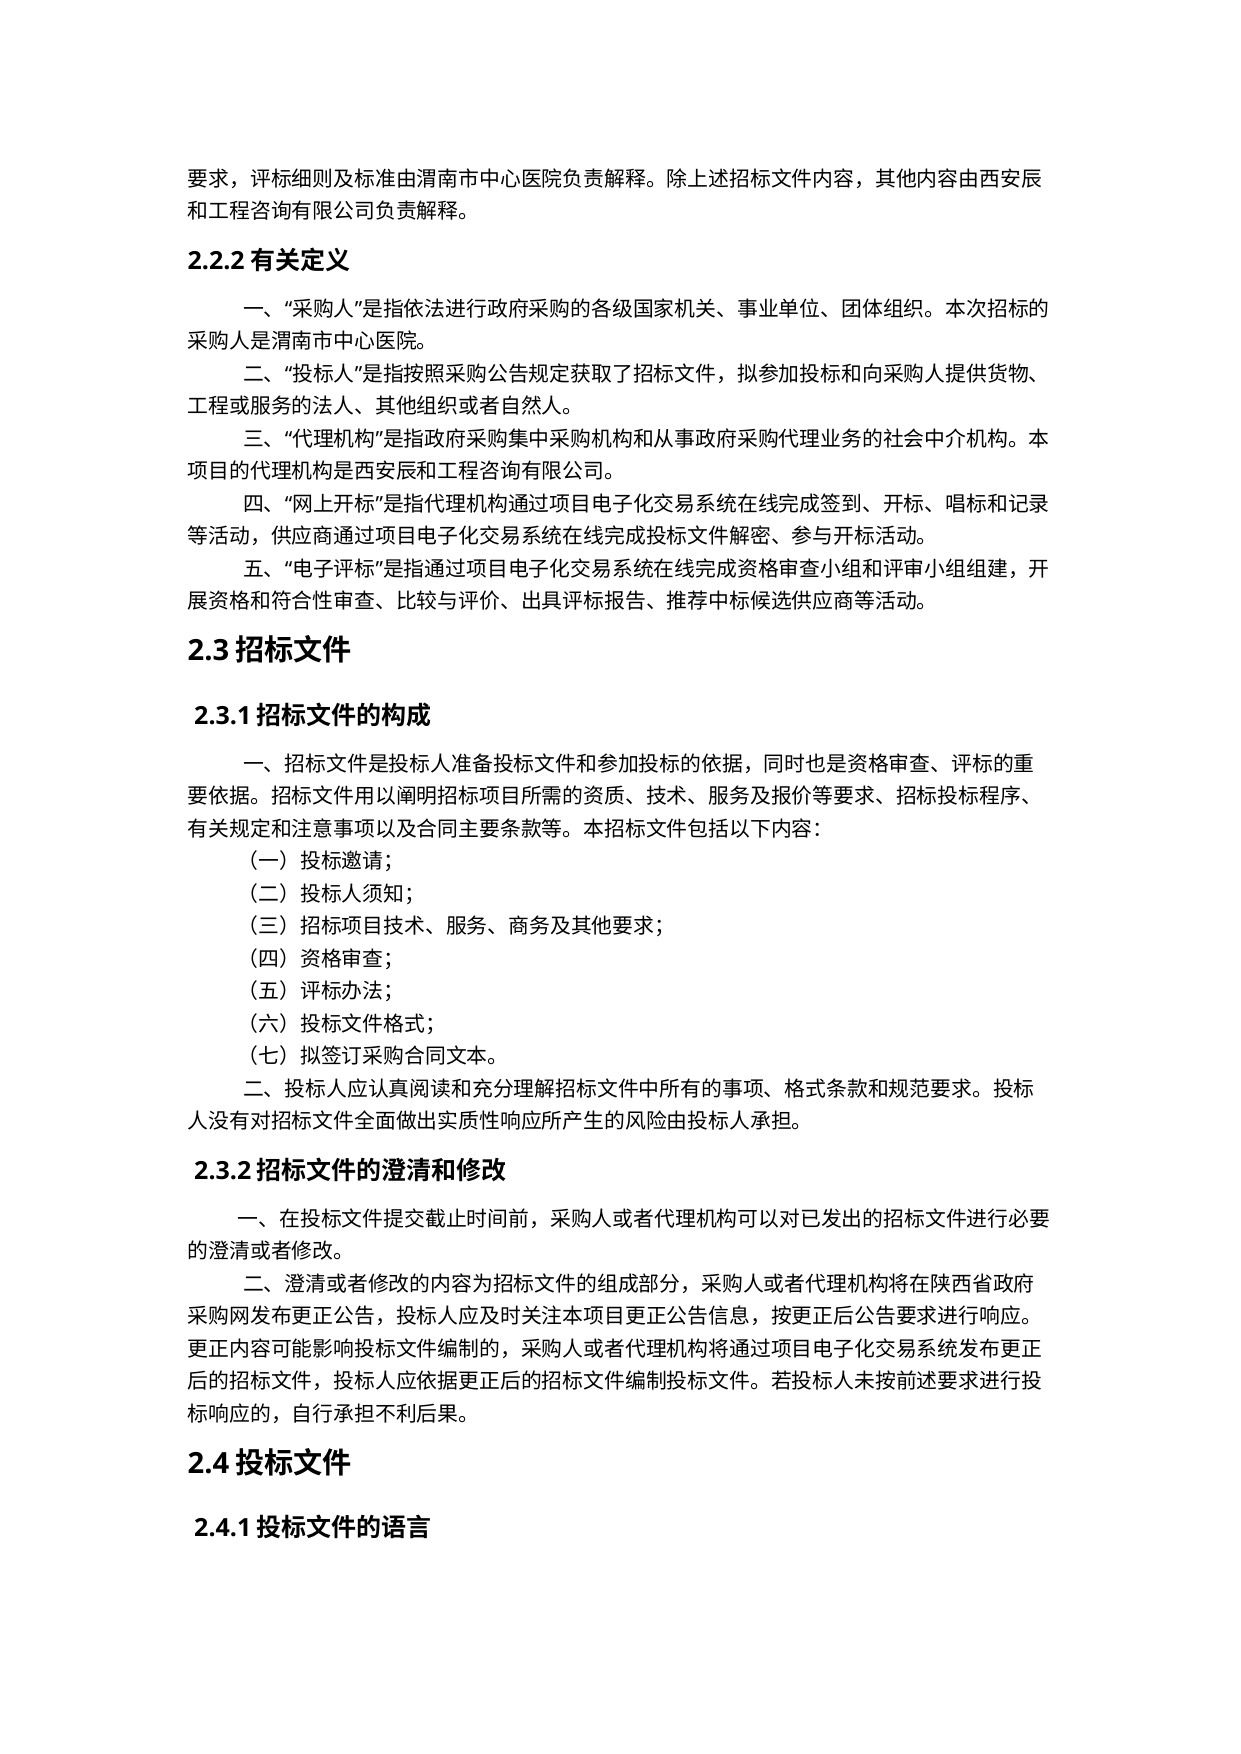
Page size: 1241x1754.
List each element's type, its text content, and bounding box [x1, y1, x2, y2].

text （六）投标文件格式； [187, 1007, 1053, 1039]
text 四、“网上开标”是指代理机构通过项目电子化交易系统在线完成签到、开标、唱标和记录等活动，供应商通过项目电子化交易系统在线完成投标文件解密、参与开标活动。 [187, 487, 1053, 552]
text 五、“电子评标”是指通过项目电子化交易系统在线完成资格审查小组和评审小组组建，开展资格和符合性审查、比较与评价、出具评标报告、推荐中标候选供应商等活动。 [187, 552, 1053, 617]
text 一、招标文件是投标人准备投标文件和参加投标的依据，同时也是资格审查、评标的重要依据。招标文件用以阐明招标项目所需的资质、技术、服务及报价等要求、招标投标程序、有关规定和注意事项以及合同主要条款等。本招标文件包括以下内容： [187, 747, 1053, 844]
text 2.4投标文件 [187, 1429, 1053, 1494]
text （三）招标项目技术、服务、商务及其他要求； [187, 909, 1053, 942]
text （一）投标邀请； [187, 844, 1053, 877]
text （七）拟签订采购合同文本。 [187, 1039, 1053, 1072]
text （五）评标办法； [187, 974, 1053, 1007]
text 2.4.1投标文件的语言 [187, 1494, 1053, 1559]
text 2.3.2招标文件的澄清和修改 [187, 1137, 1053, 1202]
text 一、“采购人”是指依法进行政府采购的各级国家机关、事业单位、团体组织。本次招标的采购人是渭南市中心医院。 [187, 292, 1053, 357]
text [187, 162, 1053, 227]
text 二、澄清或者修改的内容为招标文件的组成部分，采购人或者代理机构将在陕西省政府采购网发布更正公告，投标人应及时关注本项目更正公告信息，按更正后公告要求进行响应。更正内容可能影响投标文件编制的，采购人或者代理机构将通过项目电子化交易系统发布更正后的招标文件，投标人应依据更正后的招标文件编制投标文件。若投标人未按前述要求进行投标响应的，自行承担不利后果。 [187, 1267, 1053, 1429]
text （四）资格审查； [187, 942, 1053, 974]
text （二）投标人须知； [187, 877, 1053, 909]
text 2.2.2有关定义 [187, 227, 1053, 292]
text 二、投标人应认真阅读和充分理解招标文件中所有的事项、格式条款和规范要求。投标人没有对招标文件全面做出实质性响应所产生的风险由投标人承担。 [187, 1072, 1053, 1137]
text 二、“投标人”是指按照采购公告规定获取了招标文件，拟参加投标和向采购人提供货物、工程或服务的法人、其他组织或者自然人。 [187, 357, 1053, 422]
text 一、在投标文件提交截止时间前，采购人或者代理机构可以对已发出的招标文件进行必要的澄清或者修改。 [187, 1202, 1053, 1267]
text 三、“代理机构”是指政府采购集中采购机构和从事政府采购代理业务的社会中介机构。本项目的代理机构是西安辰和工程咨询有限公司。 [187, 422, 1053, 487]
text 2.3.1招标文件的构成 [187, 682, 1053, 747]
text 2.3招标文件 [187, 617, 1053, 682]
